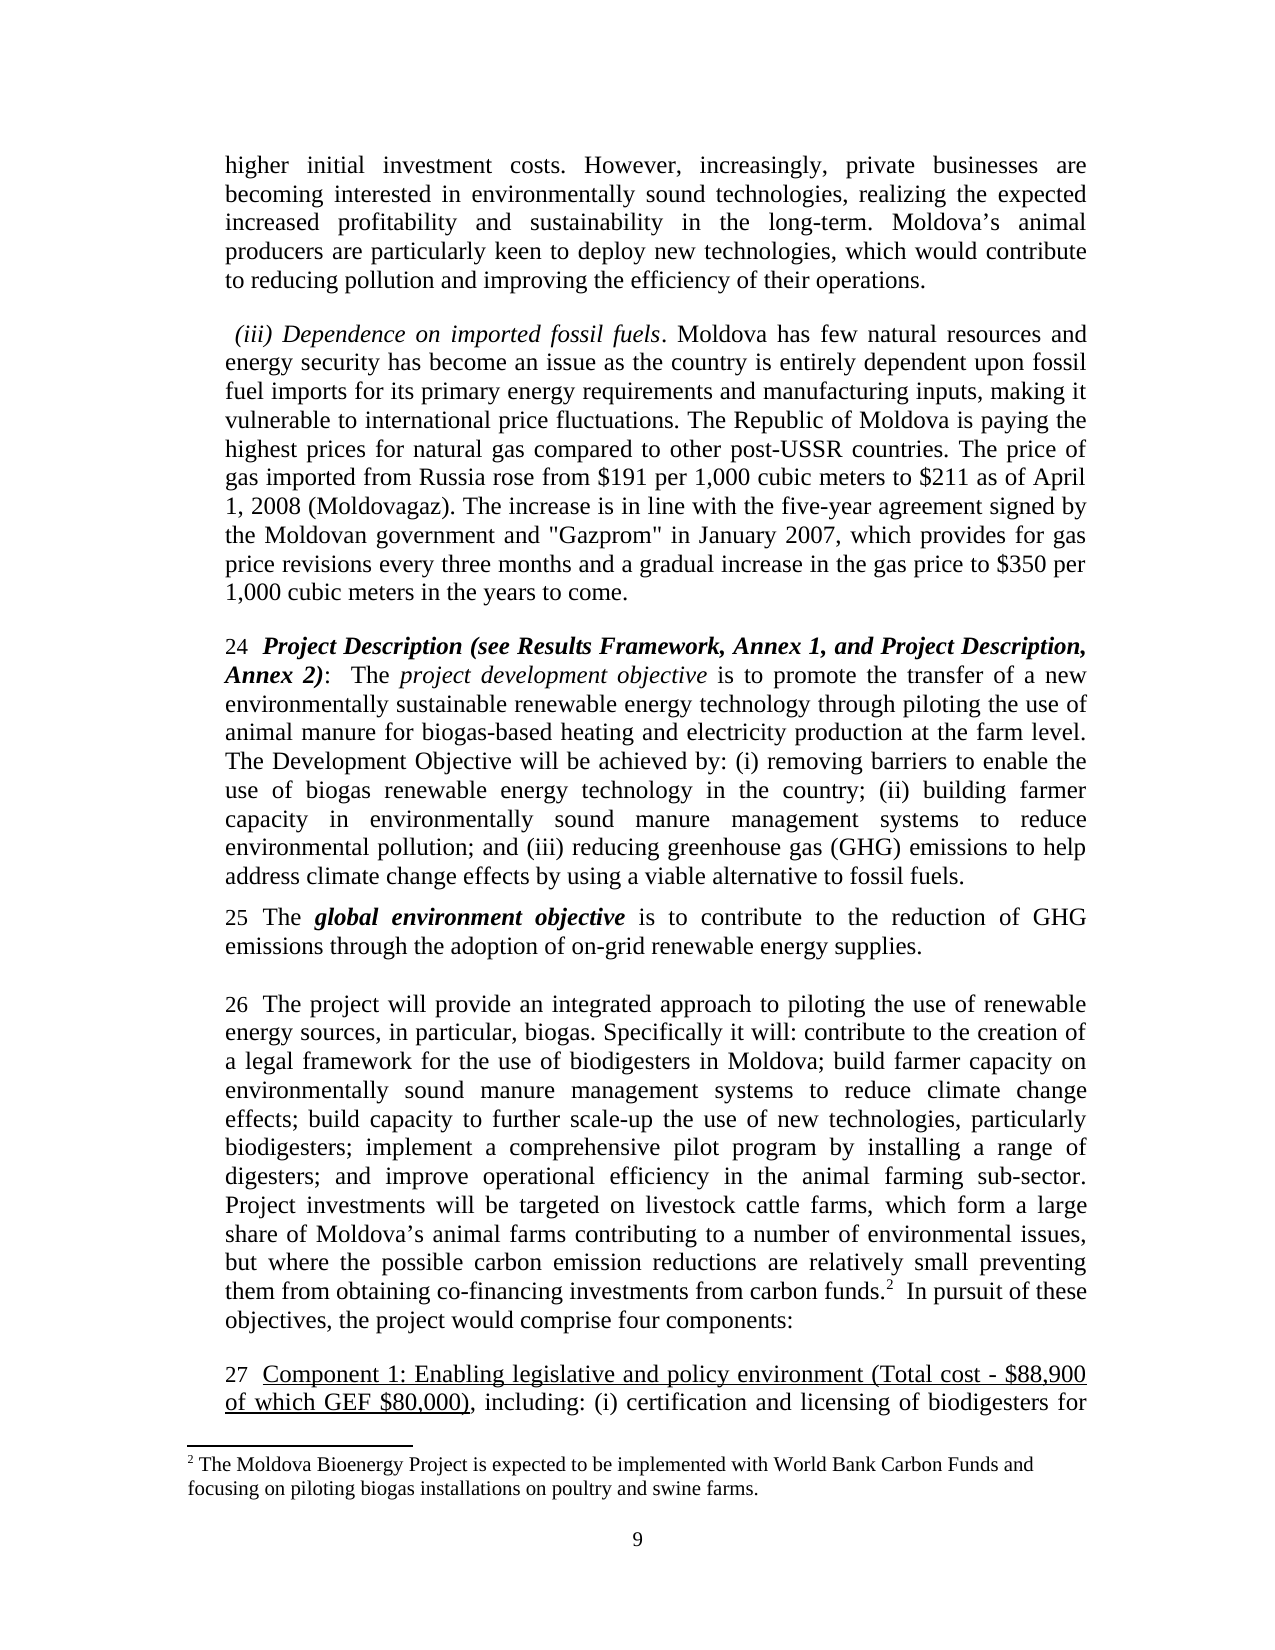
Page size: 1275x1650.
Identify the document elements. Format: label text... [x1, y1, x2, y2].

text Project Description (see Results Framework, Annex 1, and Project Description, Annex 2): The project development objective is to promote the transfer of a new environmentally sustainable renewable energy technology through piloting the use of animal manure for biogas-based heating and electricity production at the farm level. The Development Objective will be achieved by: (i) removing barriers to enable the use of biogas renewable energy technology in the country; (ii) building farmer capacity in environmentally sound manure management systems to reduce environmental pollution; and (iii) reducing greenhouse gas (GHG) emissions to help address climate change effects by using a viable alternative to fossil fuels. [225, 631, 1087, 890]
text The global environment objective is to contribute to the reduction of GHG emissions through the adoption of on-grid renewable energy supplies. [225, 902, 1087, 960]
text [225, 150, 1087, 294]
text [225, 1359, 1087, 1416]
text The project will provide an integrated approach to piloting the use of renewable energy sources, in particular, biogas. Specifically it will: contribute to the creation of a legal framework for the use of biodigesters in Moldova; build farmer capacity on environmentally sound manure management systems to reduce climate change effects; build capacity to further scale-up the use of new technologies, particularly biodigesters; implement a comprehensive pilot program by installing a range of digesters; and improve operational efficiency in the animal farming sub-sector. Project investments will be targeted on livestock cattle farms, which form a large share of Moldova’s animal farms contributing to a number of environmental issues, but where the possible carbon emission reductions are relatively small preventing them from obtaining co-financing investments from carbon funds. In pursuit of these objectives, the project would comprise four components: [225, 989, 1087, 1334]
text (iii) Dependence on imported fossil fuels. Moldova has few natural resources and energy security has become an issue as the country is entirely dependent upon fossil fuel imports for its primary energy requirements and manufacturing inputs, making it vulnerable to international price fluctuations. The Republic of Moldova is paying the highest prices for natural gas compared to other post-USSR countries. The price of gas imported from Russia rose from $191 per 1,000 cubic meters to $211 as of April 1, 2008 (Moldovagaz). The increase is in line with the five-year agreement signed by the Moldovan government and "Gazprom" in January 2007, which provides for gas price revisions every three months and a gradual increase in the gas price to $350 per 1,000 cubic meters in the years to come. [225, 319, 1087, 606]
